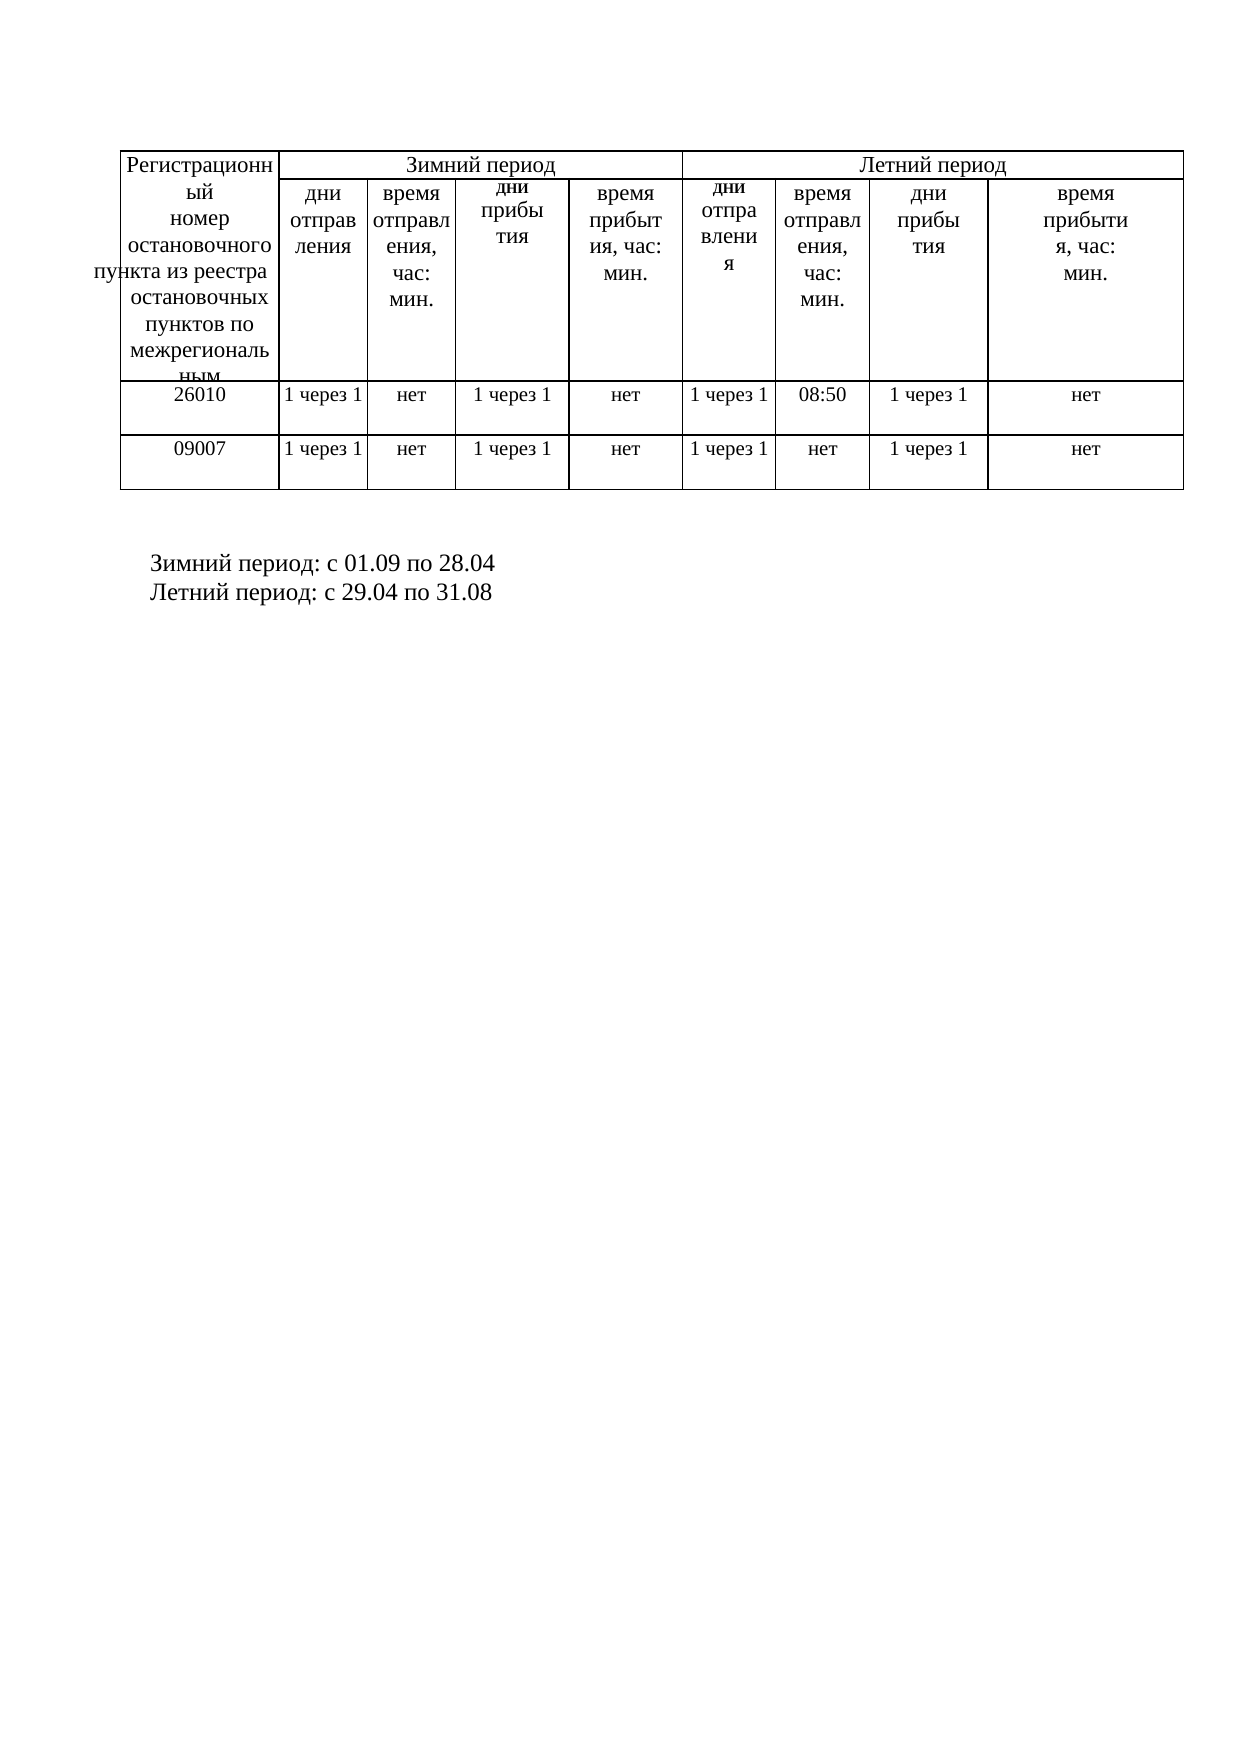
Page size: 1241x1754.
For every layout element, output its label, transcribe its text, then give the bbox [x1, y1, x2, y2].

text Зимний период: с 01.09 по 28.04 [150, 548, 1090, 577]
table_header Летний период [683, 152, 1183, 178]
table_cell дни отправ ления [280, 180, 367, 380]
table_cell время прибыти я, час: мин. [989, 180, 1183, 380]
table_cell 1 через 1 [870, 382, 987, 434]
table_cell 1 через 1 [683, 382, 775, 434]
table_header Регистрационный номер остановочного пункта из реестра остановочных пунктов по межрегиональным маршрутам регулярных перевозок [121, 152, 278, 380]
table_cell нет [570, 436, 682, 489]
table_cell 08:50 [776, 382, 869, 434]
table_cell 1 через 1 [870, 436, 987, 489]
table_cell нет [368, 436, 455, 489]
table_cell нет [368, 382, 455, 434]
table_cell время отправл ения, час: мин. [776, 180, 869, 380]
table_cell 1 через 1 [456, 436, 568, 489]
table_cell время прибыт ия, час: мин. [570, 180, 682, 380]
table_cell 09007 [121, 436, 278, 489]
table_cell нет [989, 382, 1183, 434]
table_cell время отправл ения, час: мин. [368, 180, 455, 380]
table_cell дни прибы тия [870, 180, 987, 380]
table_cell нет [570, 382, 682, 434]
table_cell ДНИ отпра влени я [683, 180, 775, 380]
table_cell 1 через 1 [456, 382, 568, 434]
table_cell ДНИ прибы тия [456, 180, 568, 380]
table_cell 1 через 1 [683, 436, 775, 489]
table_cell нет [989, 436, 1183, 489]
text Летний период: с 29.04 по 31.08 [150, 577, 1090, 605]
table_cell 26010 [121, 382, 278, 434]
table_cell нет [776, 436, 869, 489]
table_cell 1 через 1 [280, 382, 367, 434]
table_cell 1 через 1 [280, 436, 367, 489]
table_header Зимний период [280, 152, 682, 178]
